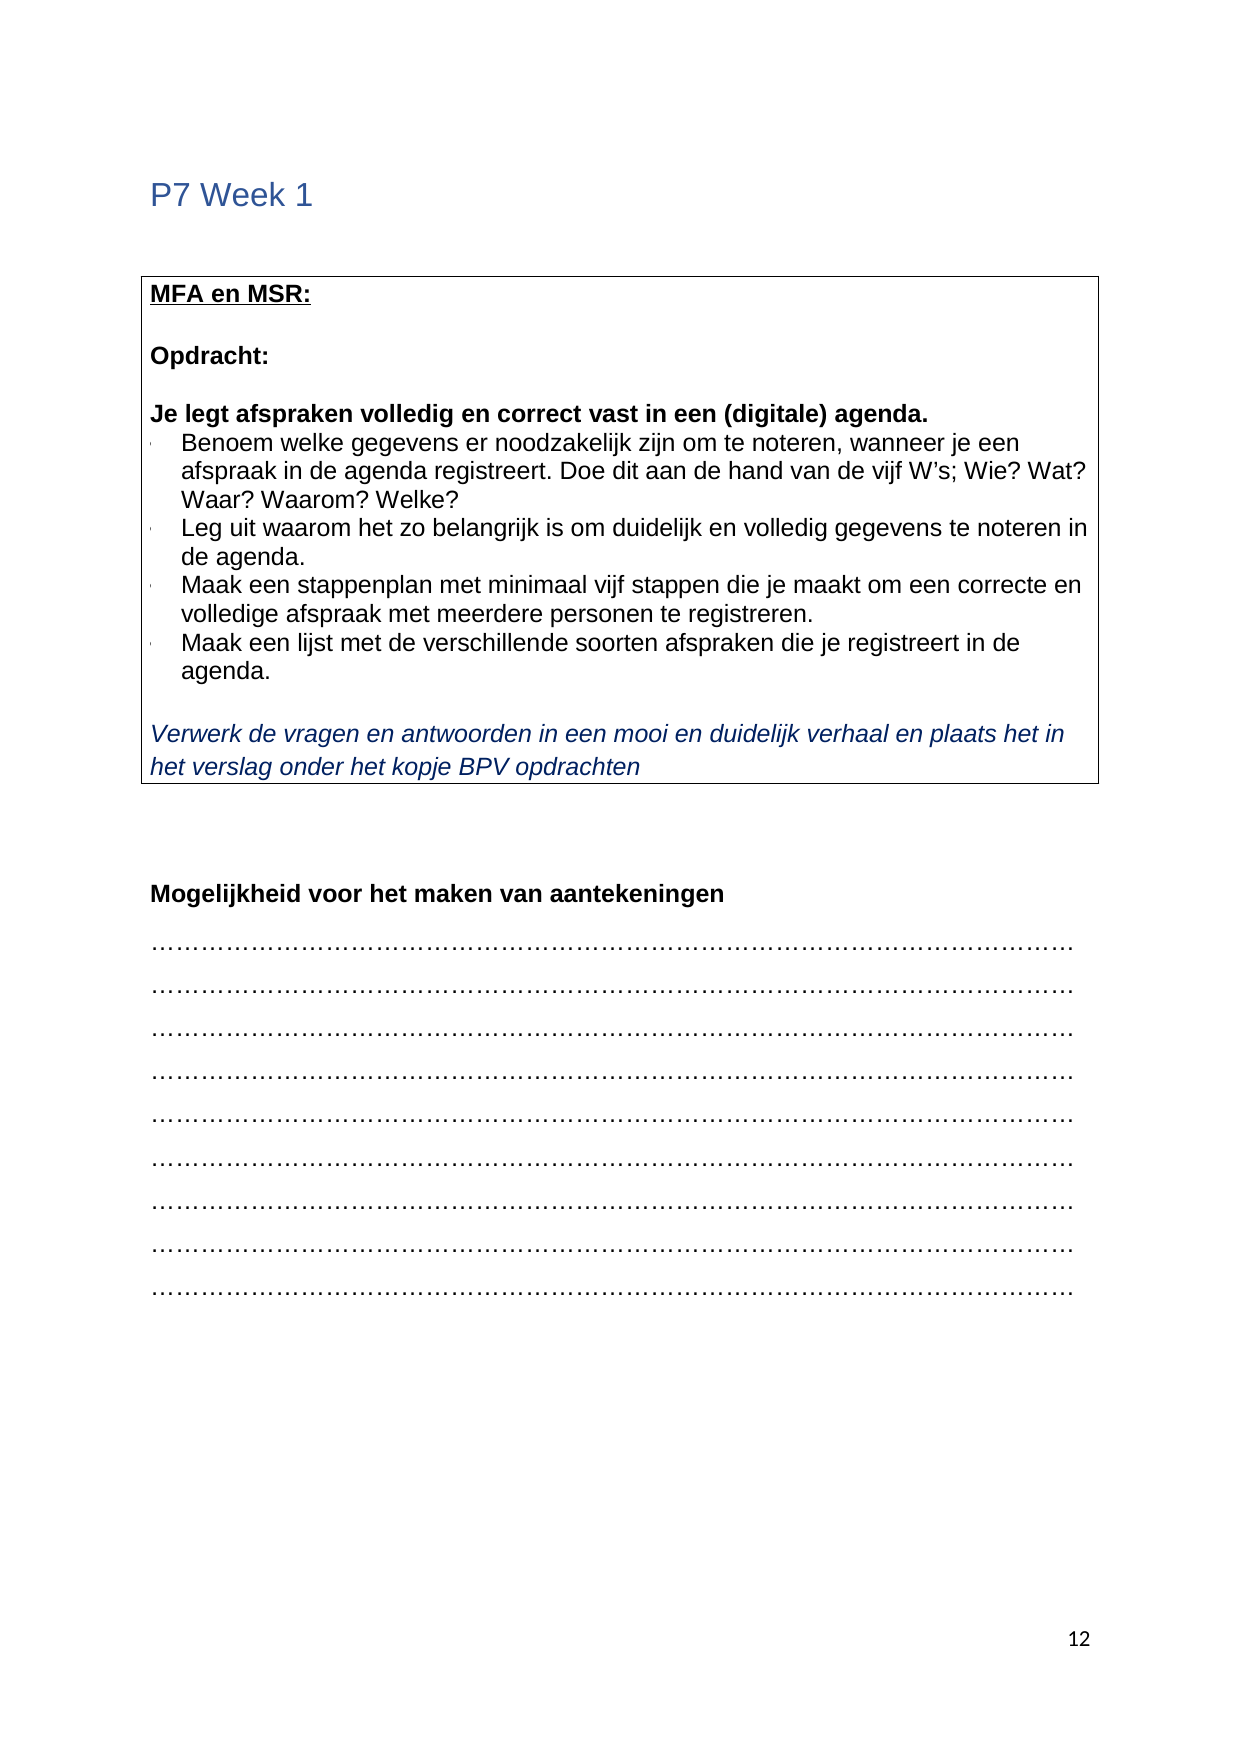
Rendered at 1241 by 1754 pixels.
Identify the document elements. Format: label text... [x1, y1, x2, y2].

subtitle P7 Week 1 [150, 175, 1090, 213]
text Verwerk de vragen en antwoorden in een mooi en duidelijk verhaal en plaats het in het verslag onder het kopje BPV opdrachten [142, 716, 1098, 783]
text Mogelijkheid voor het maken van aantekeningen [150, 879, 1090, 908]
text MFA en MSR: [142, 277, 1098, 308]
text ……………………………………………………………………………………………………………………………………………………………………………………………………………………………………………………………………………………………………… [150, 1056, 1090, 1171]
text Opdracht: [142, 338, 1098, 370]
text ……………………………………………………………………………………………………………………………………………………………………………………………………………………………………………………………………………………………………… [150, 927, 1090, 1042]
text ……………………………………………………………………………………………………………………………………………………………………………………………………………………………………………………………………………………………………… [150, 1186, 1090, 1301]
